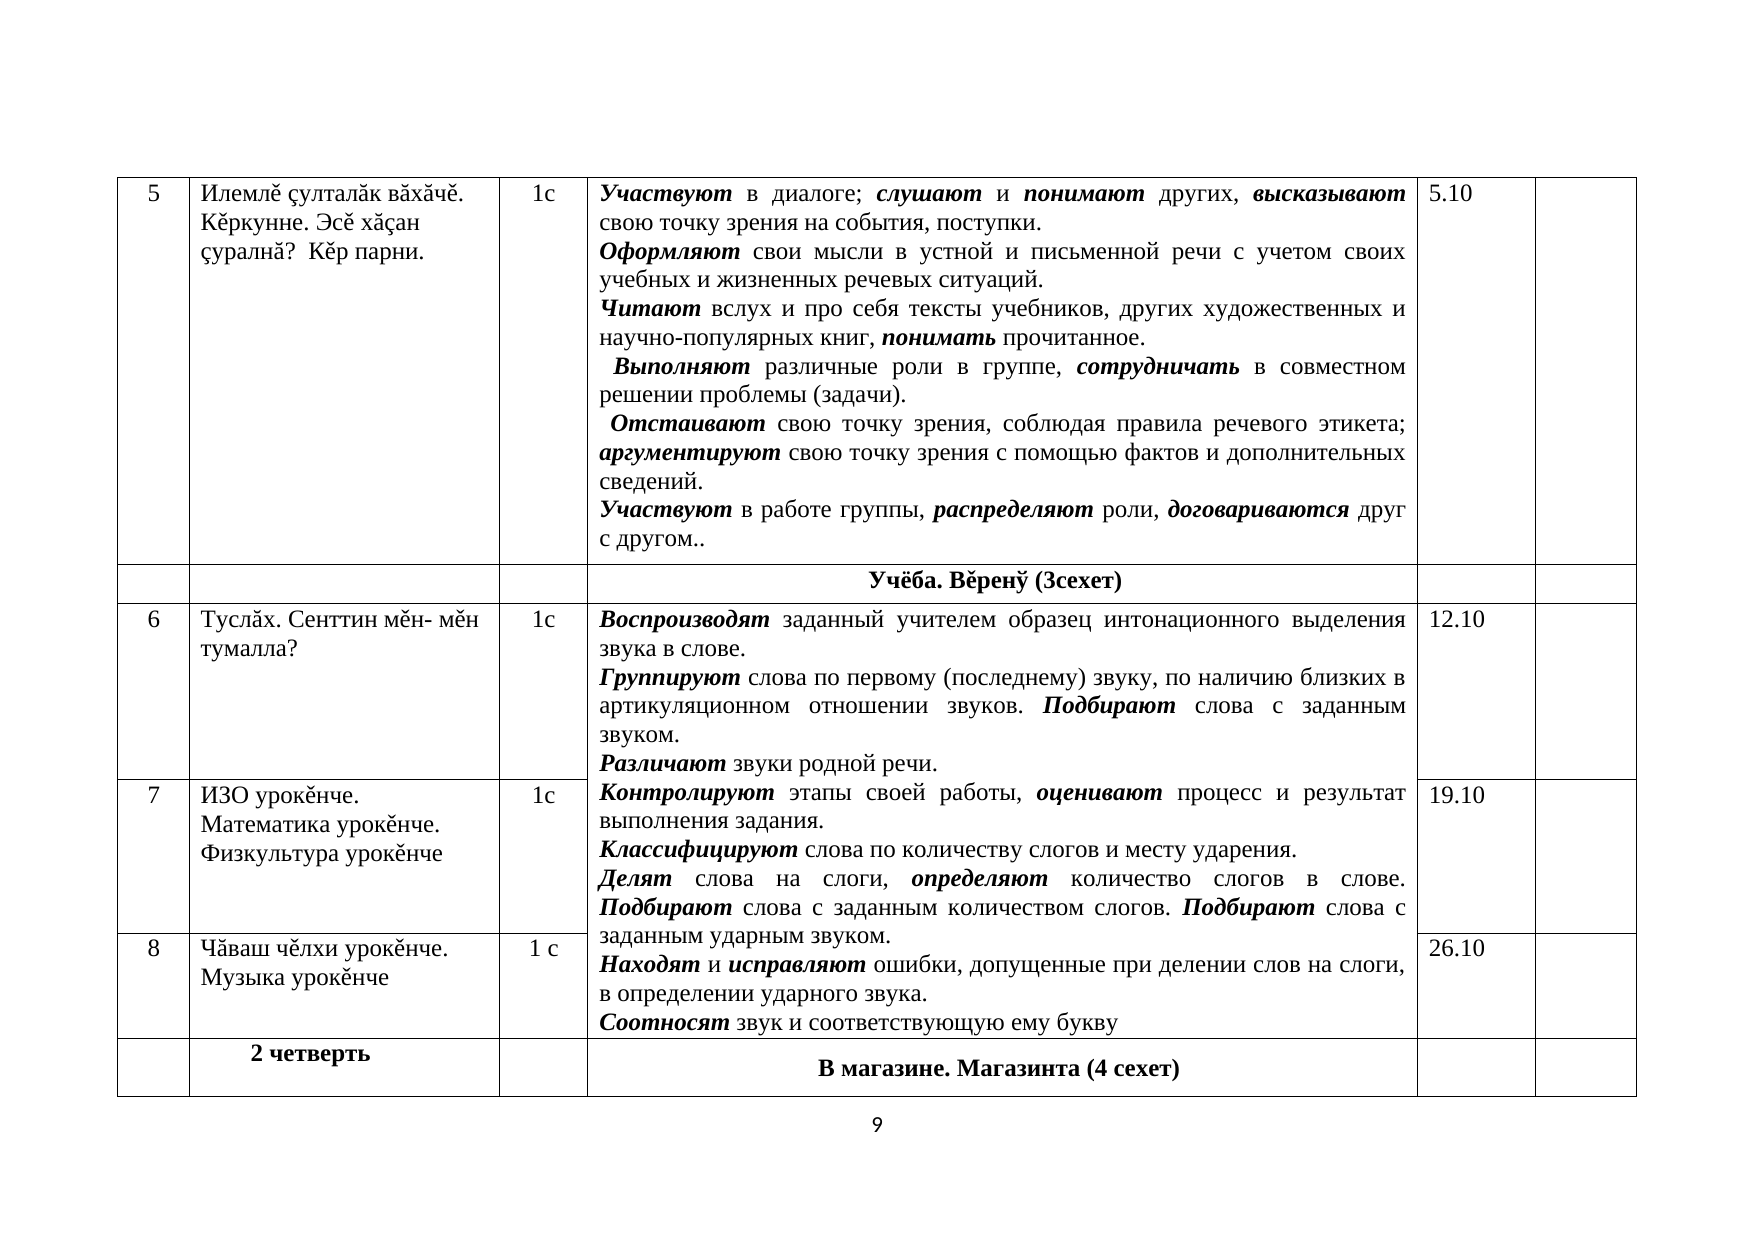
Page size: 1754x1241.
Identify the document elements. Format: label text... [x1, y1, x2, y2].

table_cell 1с [500, 780, 587, 932]
table_cell Учёба. Вěренў (3сехет) [588, 565, 1417, 603]
table_cell В магазине. Магазинта (4 сехет) [588, 1039, 1417, 1096]
table_cell ИЗО урокěнче. Математика урокěнче. Физкультура урокěнче [190, 780, 499, 932]
table_cell [500, 1039, 587, 1096]
table_cell 2 четверть [190, 1039, 499, 1096]
table_cell [1536, 1039, 1636, 1096]
table_cell Воспроизводят заданный учителем образец интонационного выделения звука в слове. Группируют слова по первому (последнему) звуку, по наличию близких в артикуляционном отношении звуков. Подбирают слова с заданным звуком. Различают звуки родной речи. Контролируют этапы своей работы, оценивают процесс и результат выполнения задания. Классифицируют слова по количеству слогов и месту ударения. Делят слова на слоги, определяют количество слогов в слове. Подбирают слова с заданным количеством слогов. Подбирают слова с заданным ударным звуком. Находят и исправляют ошибки, допущенные при делении слов на слоги, в определении ударного звука. Соотносят звук и соответствующую ему букву [588, 604, 1417, 1037]
table_cell [1536, 604, 1636, 779]
table_cell [1536, 178, 1636, 564]
table_cell Участвуют в диалоге; слушают и понимают других, высказывают свою точку зрения на события, поступки. Оформляют свои мысли в устной и письменной речи с учетом своих учебных и жизненных речевых ситуаций. Читают вслух и про себя тексты учебников, других художественных и научно-популярных книг, понимать прочитанное. Выполняют различные роли в группе, сотрудничать в совместном решении проблемы (задачи). Отстаивают свою точку зрения, соблюдая правила речевого этикета; аргументируют свою точку зрения с помощью фактов и дополнительных сведений. Участвуют в работе группы, распределяют роли, договариваются друг с другом.. [588, 178, 1417, 564]
table_cell [1418, 1039, 1535, 1096]
table_cell [1536, 934, 1636, 1037]
table_cell 1с [500, 604, 587, 779]
table_cell 26.10 [1418, 934, 1535, 1037]
table_cell [500, 565, 587, 603]
table_cell 5 [118, 178, 189, 564]
table_cell [190, 565, 499, 603]
table_cell 8 [118, 934, 189, 1037]
table_cell 5.10 [1418, 178, 1535, 564]
table_cell 1с [500, 178, 587, 564]
table_cell 12.10 [1418, 604, 1535, 779]
table_cell [118, 1039, 189, 1096]
table_cell 1 с [500, 934, 587, 1037]
table_cell Илемлě çулталăк вăхăчě. Кěркунне. Эсě хăçан çуралнă? Кěр парни. [190, 178, 499, 564]
table_cell Чăваш чěлхи урокěнче. Музыка урокěнче [190, 934, 499, 1037]
table_cell 6 [118, 604, 189, 779]
table_cell Туслăх. Сенттин мěн- мěн тумалла? [190, 604, 499, 779]
table_cell [118, 565, 189, 603]
table_cell [1536, 780, 1636, 932]
table_cell [1536, 565, 1636, 603]
table_cell 7 [118, 780, 189, 932]
table_cell [1418, 565, 1535, 603]
table_cell 19.10 [1418, 780, 1535, 932]
